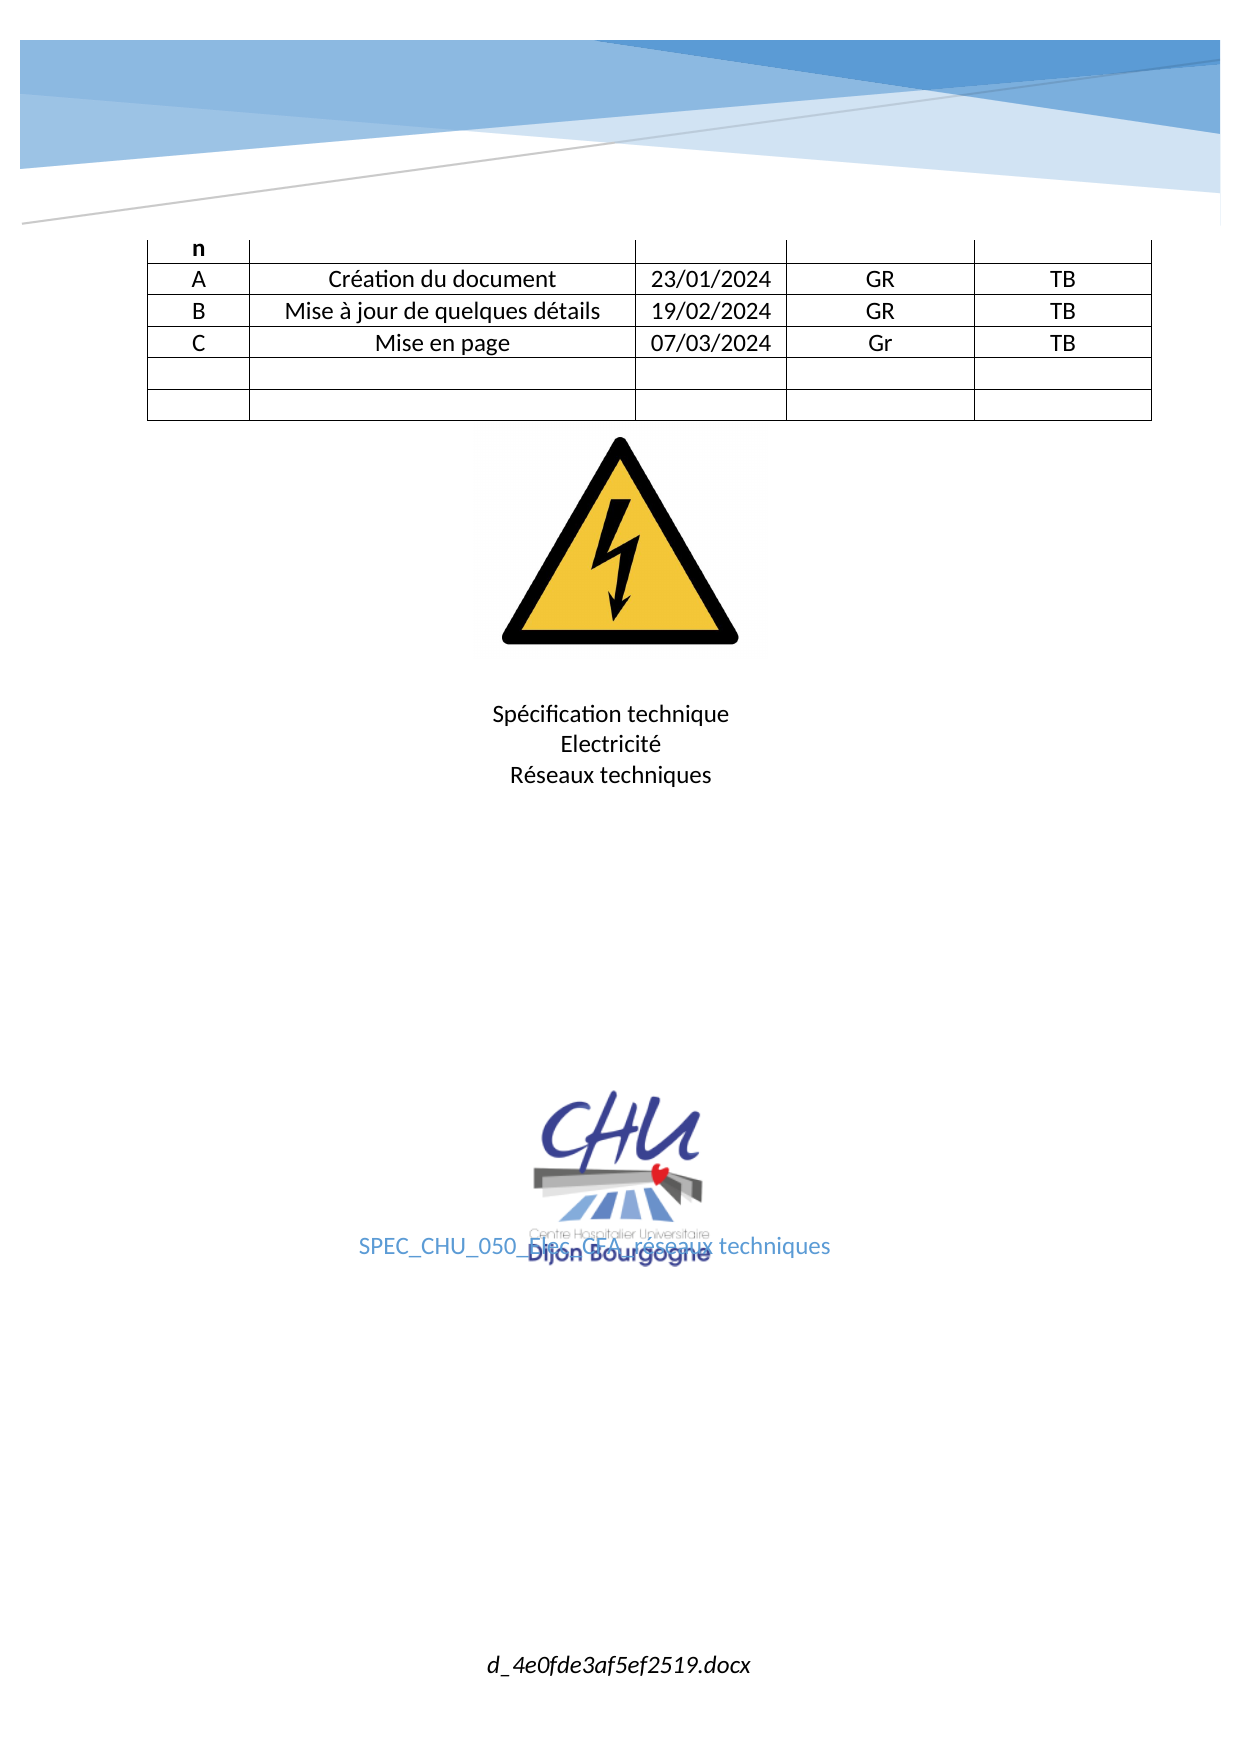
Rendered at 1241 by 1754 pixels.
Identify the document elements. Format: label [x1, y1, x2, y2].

picture [472, 422, 768, 659]
picture [20, 40, 1221, 240]
picture [527, 1089, 712, 1267]
